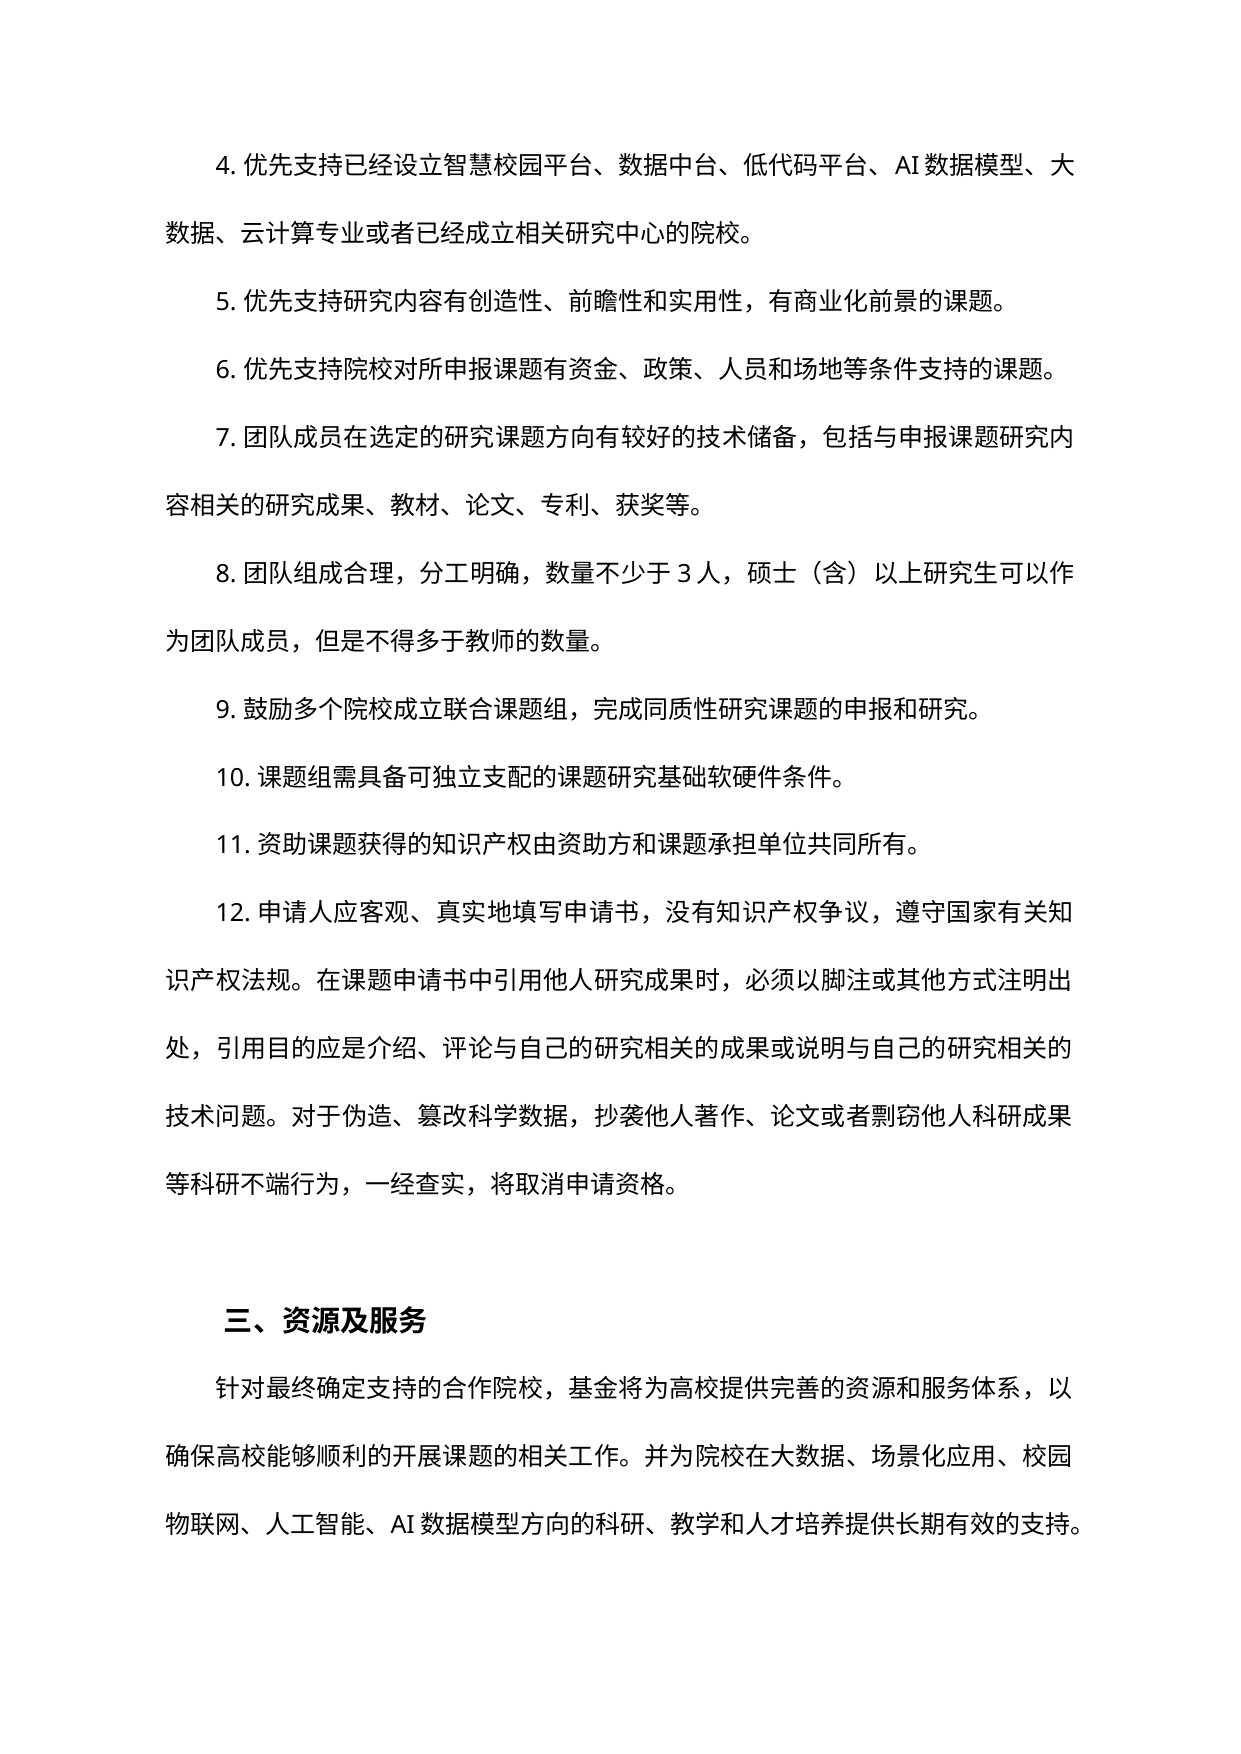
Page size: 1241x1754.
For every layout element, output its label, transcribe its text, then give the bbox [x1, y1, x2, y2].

text 针对最终确定支持的合作院校，基金将为高校提供完善的资源和服务体系，以确保高校能够顺利的开展课题的相关工作。并为院校在大数据、场景化应用、校园物联网、人工智能、AI数据模型方向的科研、教学和人才培养提供长期有效的支持。 [165, 1352, 1075, 1556]
subtitle 三、资源及服务 [165, 1284, 1075, 1352]
list 鼓励多个院校成立联合课题组，完成同质性研究课题的申报和研究。 [165, 673, 1075, 741]
list 优先支持已经设立智慧校园平台、数据中台、低代码平台、AI数据模型、大数据、云计算专业或者已经成立相关研究中心的院校。 [165, 130, 1075, 266]
list 优先支持研究内容有创造性、前瞻性和实用性，有商业化前景的课题。 [165, 266, 1075, 334]
list 团队成员在选定的研究课题方向有较好的技术储备，包括与申报课题研究内容相关的研究成果、教材、论文、专利、获奖等。 [165, 402, 1075, 537]
list 团队组成合理，分工明确，数量不少于3人，硕士（含）以上研究生可以作为团队成员，但是不得多于教师的数量。 [165, 537, 1075, 673]
list 资助课题获得的知识产权由资助方和课题承担单位共同所有。 [165, 809, 1075, 877]
list 课题组需具备可独立支配的课题研究基础软硬件条件。 [165, 741, 1075, 809]
list 申请人应客观、真实地填写申请书，没有知识产权争议，遵守国家有关知识产权法规。在课题申请书中引用他人研究成果时，必须以脚注或其他方式注明出处，引用目的应是介绍、评论与自己的研究相关的成果或说明与自己的研究相关的技术问题。对于伪造、篡改科学数据，抄袭他人著作、论文或者剽窃他人科研成果等科研不端行为，一经查实，将取消申请资格。 [165, 877, 1075, 1217]
list 优先支持院校对所申报课题有资金、政策、人员和场地等条件支持的课题。 [165, 334, 1075, 402]
